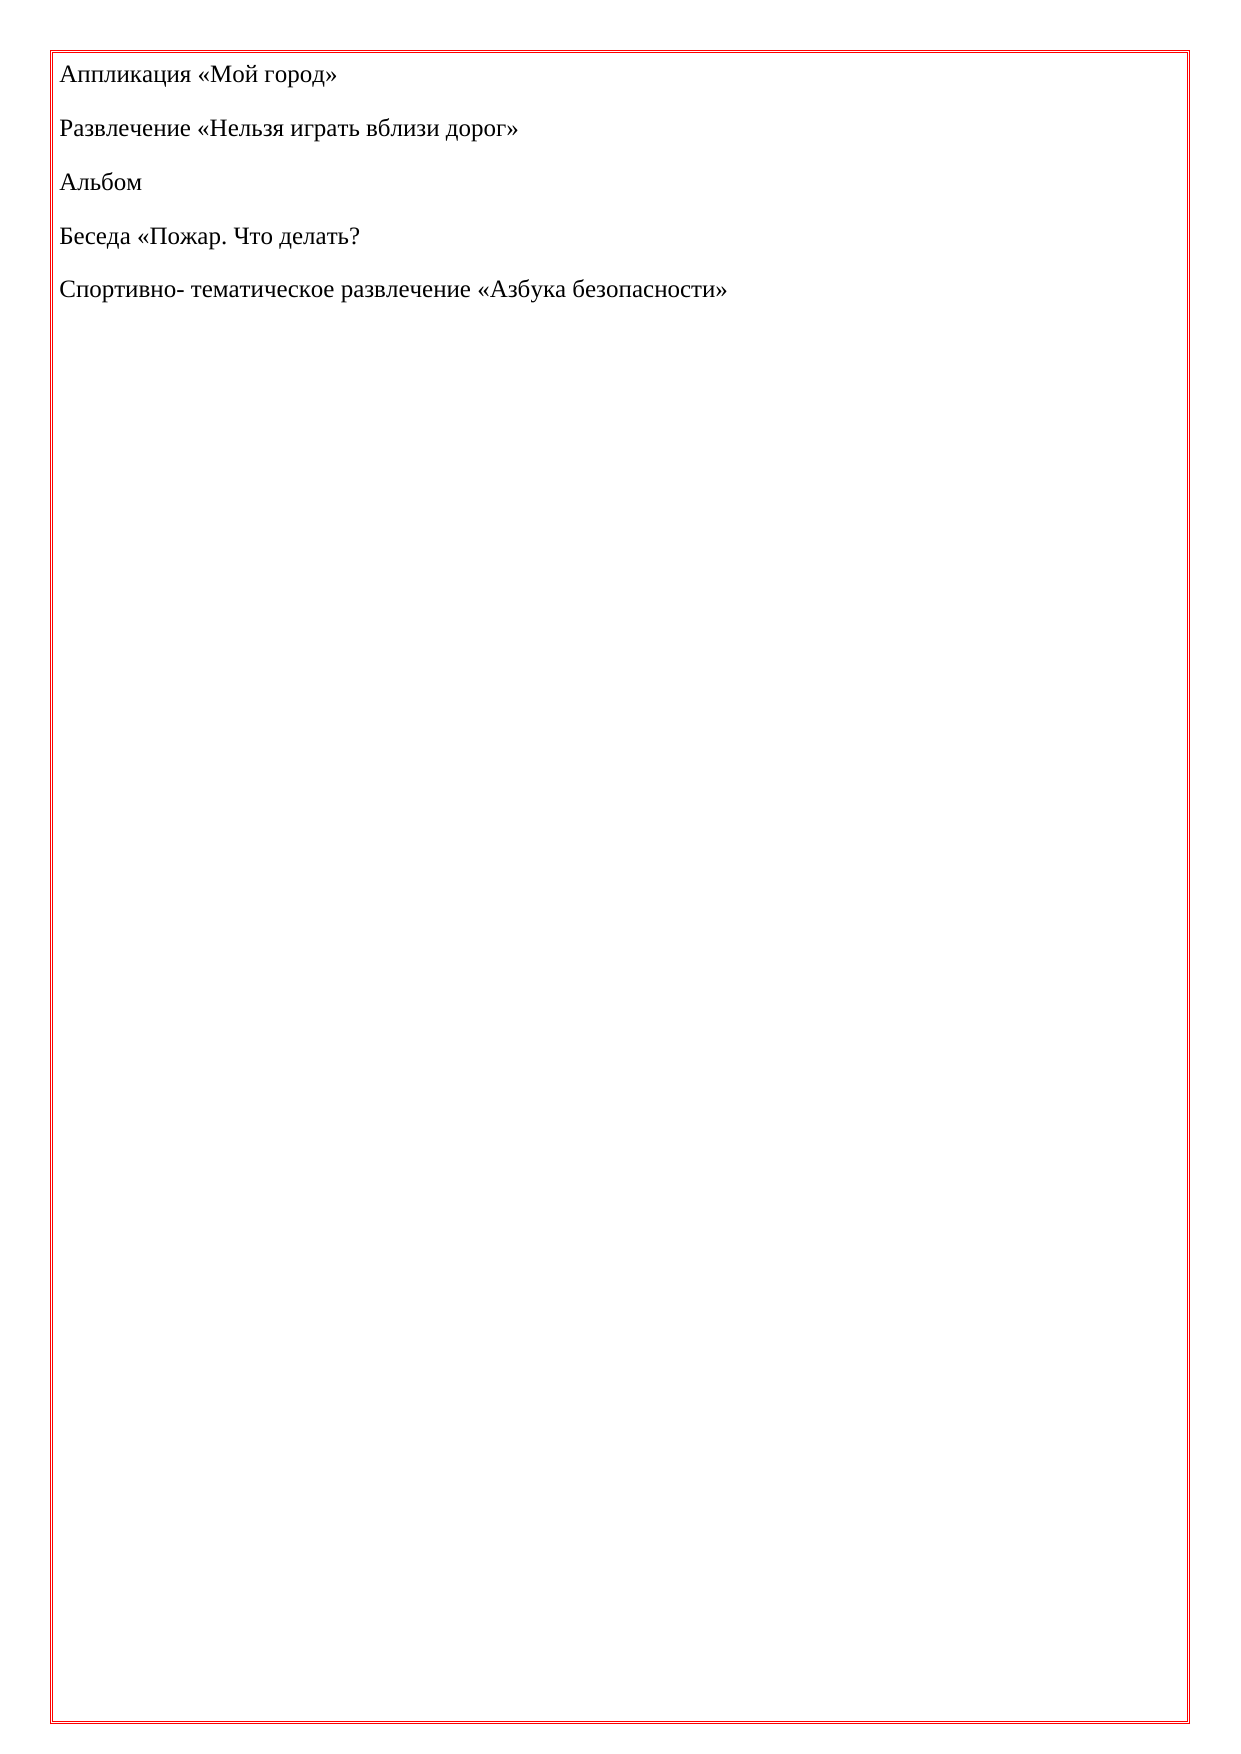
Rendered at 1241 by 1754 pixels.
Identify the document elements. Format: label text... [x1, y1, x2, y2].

text Развлечение «Нельзя играть вблизи дорог» [59, 113, 1167, 142]
text Беседа «Пожар. Что делать? [59, 221, 1167, 249]
text Аппликация «Мой город» [59, 59, 1167, 88]
text Спортивно- тематическое развлечение «Азбука безопасности» [59, 274, 1167, 303]
text Альбом [59, 167, 1167, 196]
